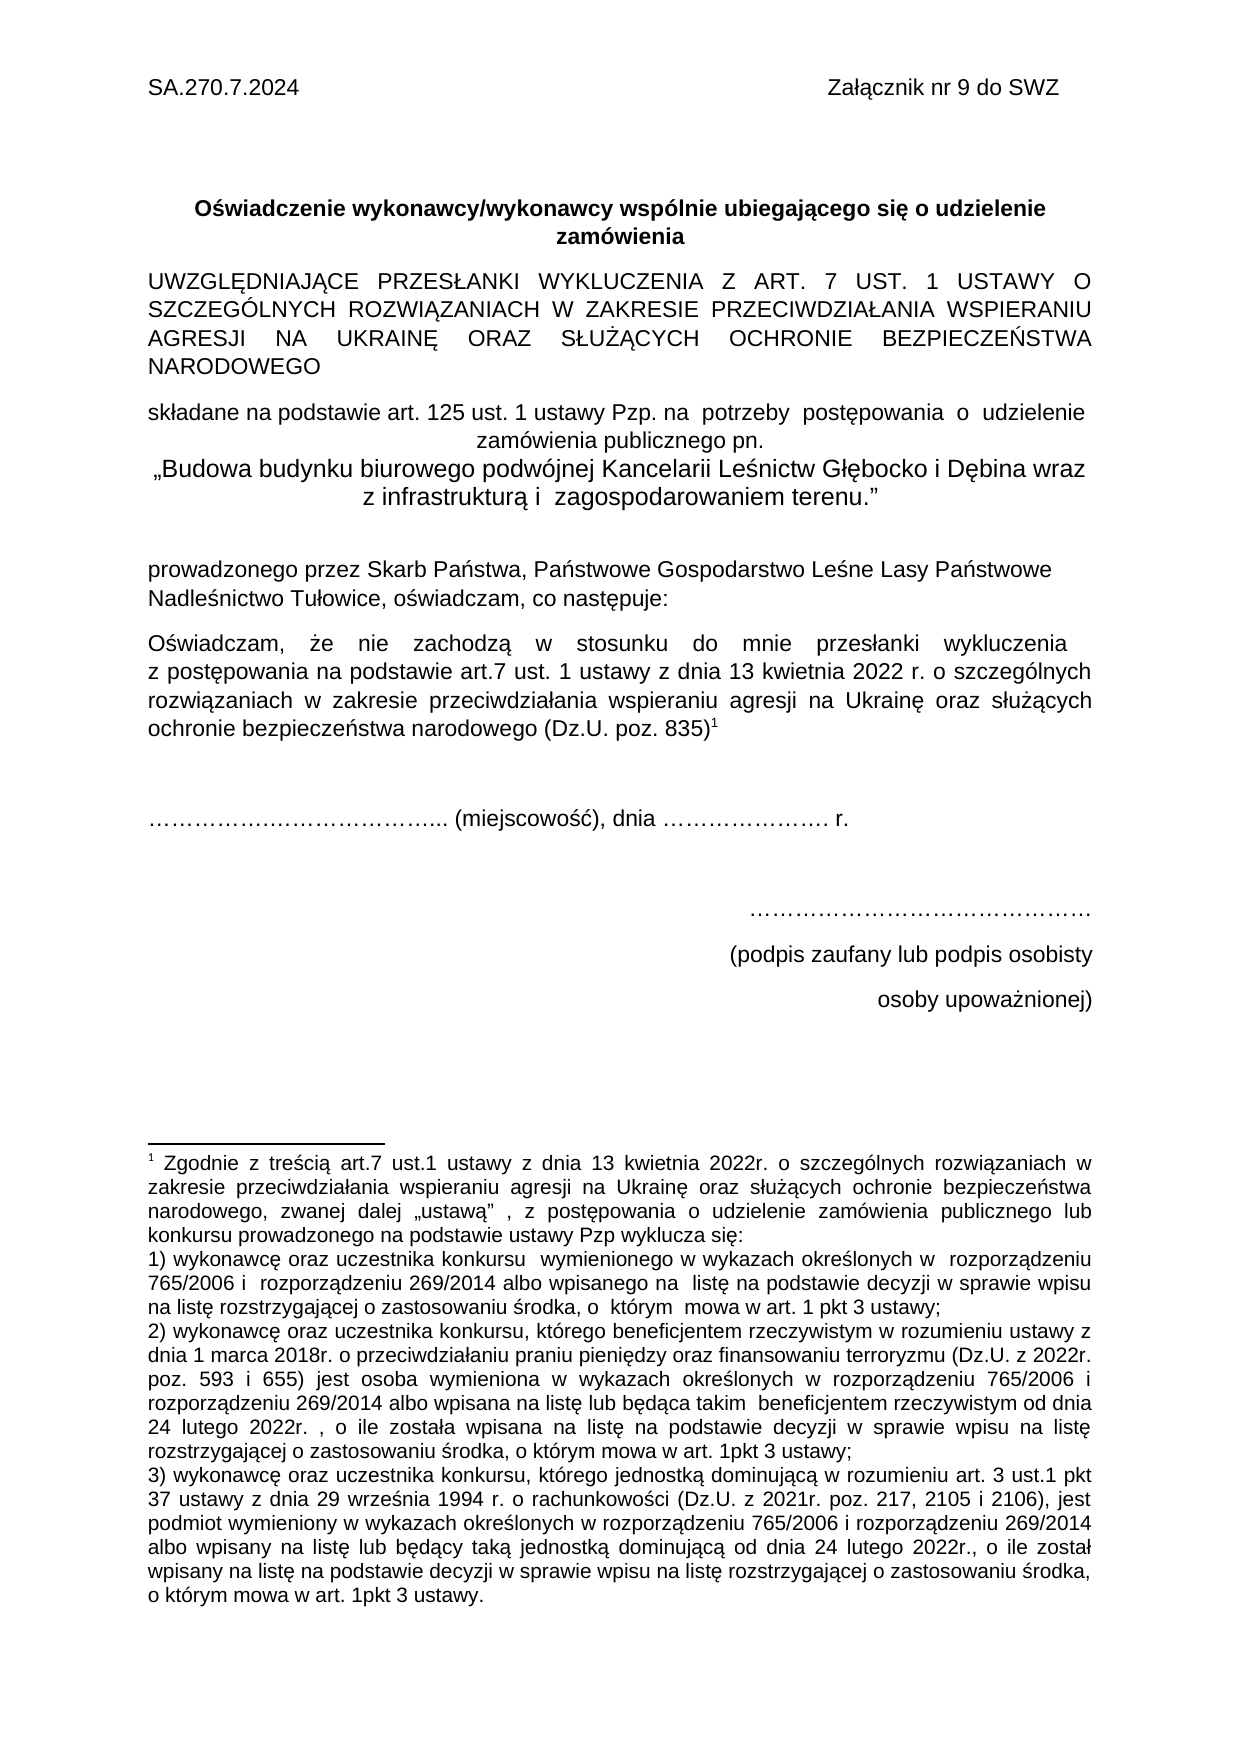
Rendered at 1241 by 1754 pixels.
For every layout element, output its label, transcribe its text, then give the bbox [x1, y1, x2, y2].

text …………….…………………... (miejscowość), dnia …………………. r. [148, 805, 1093, 832]
text prowadzonego przez Skarb Państwa, Państwowe Gospodarstwo Leśne Lasy Państwowe Nadleśnictwo Tułowice, oświadczam, co następuje: [148, 556, 1093, 611]
text Oświadczam, że nie zachodzą w stosunku do mnie przesłanki wykluczenia z postępowania na podstawie art.7 ust. 1 ustawy z dnia 13 kwietnia 2022 r. o szczególnych rozwiązaniach w zakresie przeciwdziałania wspieraniu agresji na Ukrainę oraz służących ochronie bezpieczeństwa narodowego (Dz.U. poz. 835) [148, 630, 1093, 741]
text składane na podstawie art. 125 ust. 1 ustawy Pzp. na potrzeby postępowania o udzielenie zamówienia publicznego pn. [148, 398, 1093, 453]
text (podpis zaufany lub podpis osobisty [148, 941, 1093, 967]
text Oświadczenie wykonawcy/wykonawcy wspólnie ubiegającego się o udzielenie zamówienia [148, 194, 1093, 249]
text osoby upoważnionej) [148, 986, 1093, 1012]
text „Budowa budynku biurowego podwójnej Kancelarii Leśnictw Głębocko i Dębina wraz z infrastrukturą i zagospodarowaniem terenu.” [148, 453, 1093, 511]
text UWZGLĘDNIAJĄCE PRZESŁANKI WYKLUCZENIA Z ART. 7 UST. 1 USTAWY O SZCZEGÓLNYCH ROZWIĄZANIACH W ZAKRESIE PRZECIWDZIAŁANIA WSPIERANIU AGRESJI NA UKRAINĘ ORAZ SŁUŻĄCYCH OCHRONIE BEZPIECZEŃSTWA NARODOWEGO [148, 268, 1093, 380]
text ……………………………………… [148, 895, 1093, 922]
